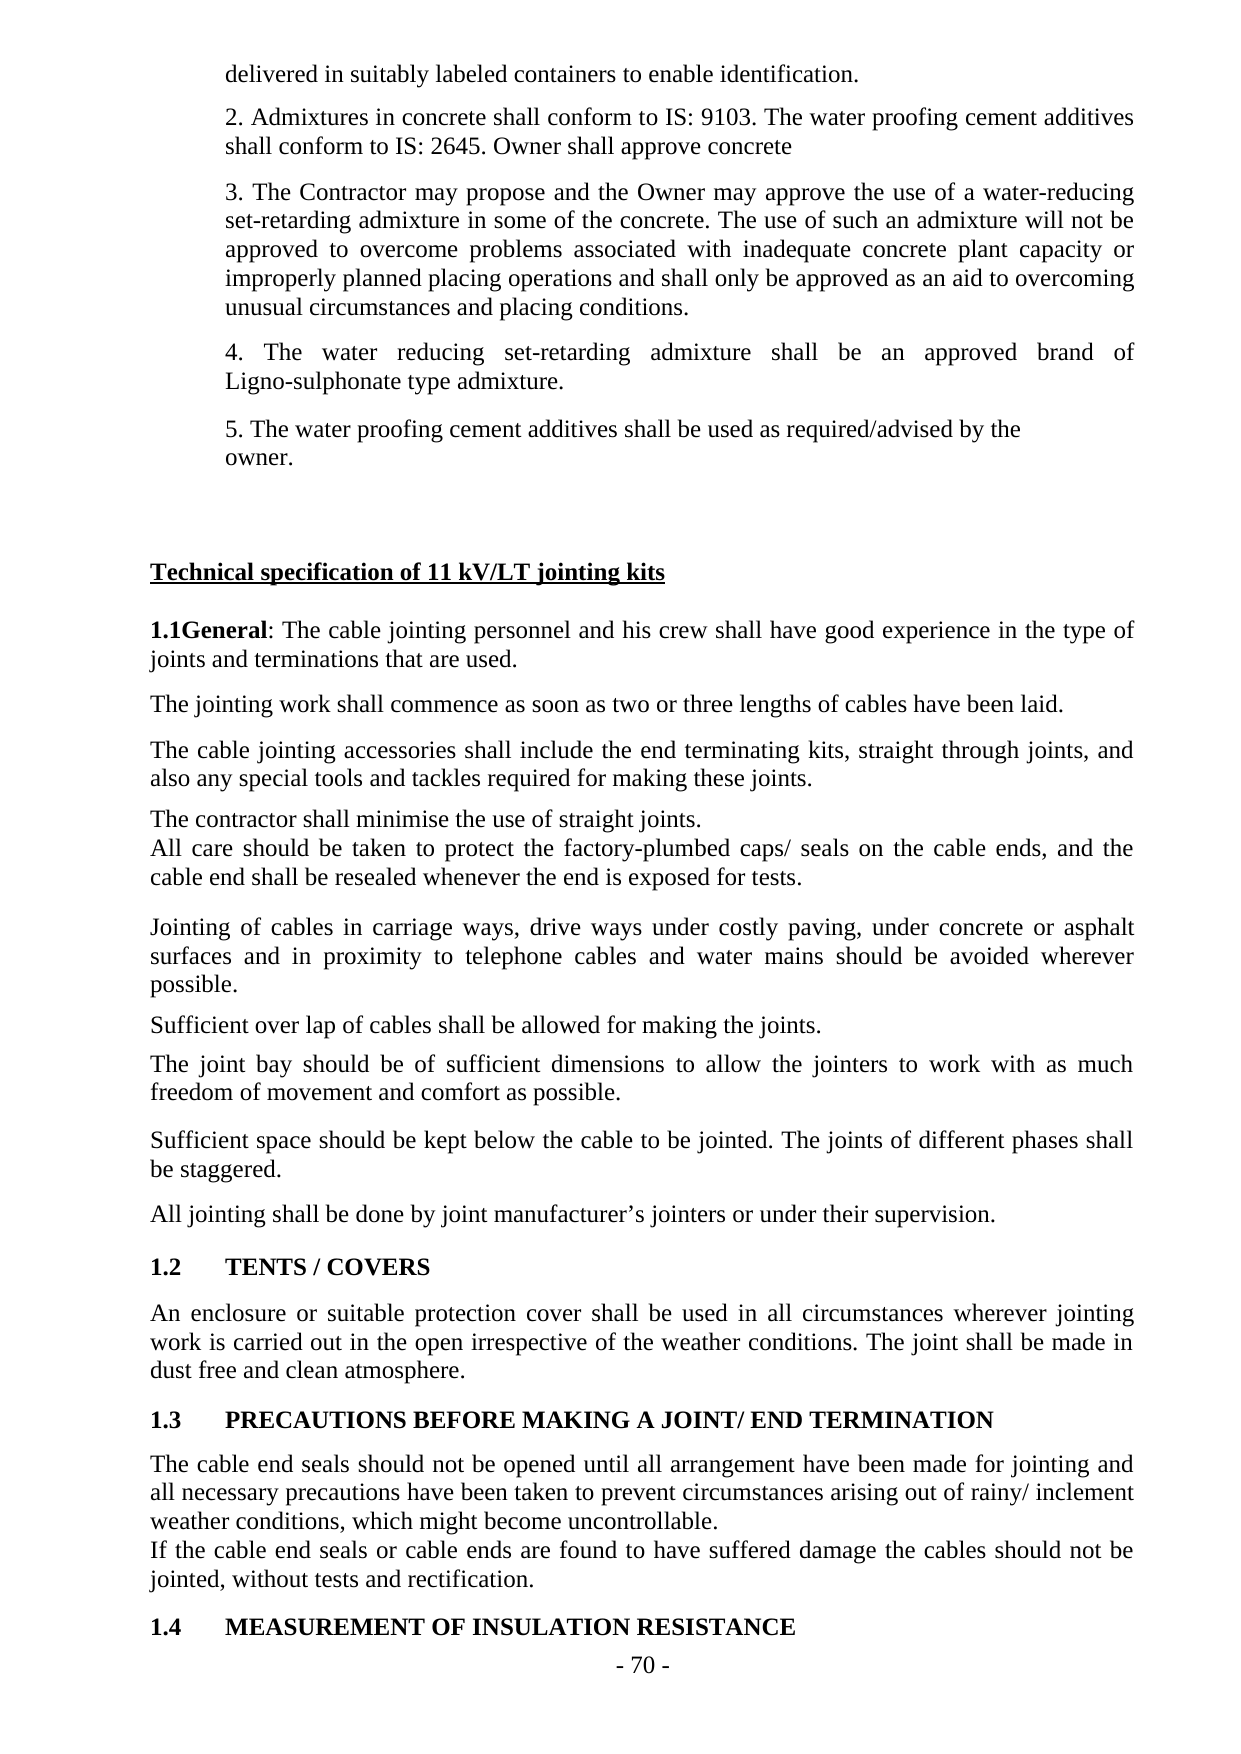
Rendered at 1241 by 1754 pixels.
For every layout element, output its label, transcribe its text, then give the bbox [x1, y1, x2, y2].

text Technical specification of 11 kV/LT jointing kits [150, 557, 1135, 586]
list TENTS / COVERS [150, 1252, 1135, 1281]
text An enclosure or suitable protection cover shall be used in all circumstances wherever jointing work is carried out in the open irrespective of the weather conditions. The joint shall be made in dust free and clean atmosphere. [150, 1298, 1135, 1384]
text 5. The water proofing cement additives shall be used as required/advised by the [150, 414, 1135, 442]
text All care should be taken to protect the factory-plumbed caps/ seals on the cable ends, and the cable end shall be resealed whenever the end is exposed for tests. [150, 833, 1135, 891]
text 3. The Contractor may propose and the Owner may approve the use of a water-reducing set-retarding admixture in some of the concrete. The use of such an admixture will not be approved to overcome problems associated with inadequate concrete plant capacity or improperly planned placing operations and shall only be approved as an aid to overcoming unusual circumstances and placing conditions. [225, 177, 1135, 320]
text The cable end seals should not be opened until all arrangement have been made for jointing and all necessary precautions have been taken to prevent circumstances arising out of rainy/ inclement weather conditions, which might become uncontrollable. [150, 1449, 1135, 1535]
text The jointing work shall commence as soon as two or three lengths of cables have been laid. [150, 689, 1135, 718]
text If the cable end seals or cable ends are found to have suffered damage the cables should not be jointed, without tests and rectification. [150, 1535, 1135, 1592]
text All jointing shall be done by joint manufacturer’s jointers or under their supervision. [150, 1199, 1135, 1228]
text 1.1General: The cable jointing personnel and his crew shall have good experience in the type of joints and terminations that are used. [150, 615, 1135, 672]
text 4. The water reducing set-retarding admixture shall be an approved brand of Ligno-sulphonate type admixture. [225, 337, 1135, 394]
text Sufficient over lap of cables shall be allowed for making the joints. [150, 1010, 1135, 1039]
list PRECAUTIONS BEFORE MAKING A JOINT/ END TERMINATION [150, 1406, 1135, 1434]
text Jointing of cables in carriage ways, drive ways under costly paving, under concrete or asphalt surfaces and in proximity to telephone cables and water mains should be avoided wherever possible. [150, 912, 1135, 998]
list MEASUREMENT OF INSULATION RESISTANCE [150, 1612, 1135, 1640]
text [225, 59, 1135, 88]
text The contractor shall minimise the use of straight joints. [150, 804, 1135, 833]
text The cable jointing accessories shall include the end terminating kits, straight through joints, and also any special tools and tackles required for making these joints. [150, 735, 1135, 792]
text The joint bay should be of sufficient dimensions to allow the jointers to work with as much freedom of movement and comfort as possible. [150, 1049, 1135, 1106]
text Sufficient space should be kept below the cable to be jointed. The joints of different phases shall be staggered. [150, 1125, 1135, 1183]
text 2. Admixtures in concrete shall conform to IS: 9103. The water proofing cement additives shall conform to IS: 2645. Owner shall approve concrete [225, 102, 1135, 160]
text owner. [150, 442, 1135, 471]
